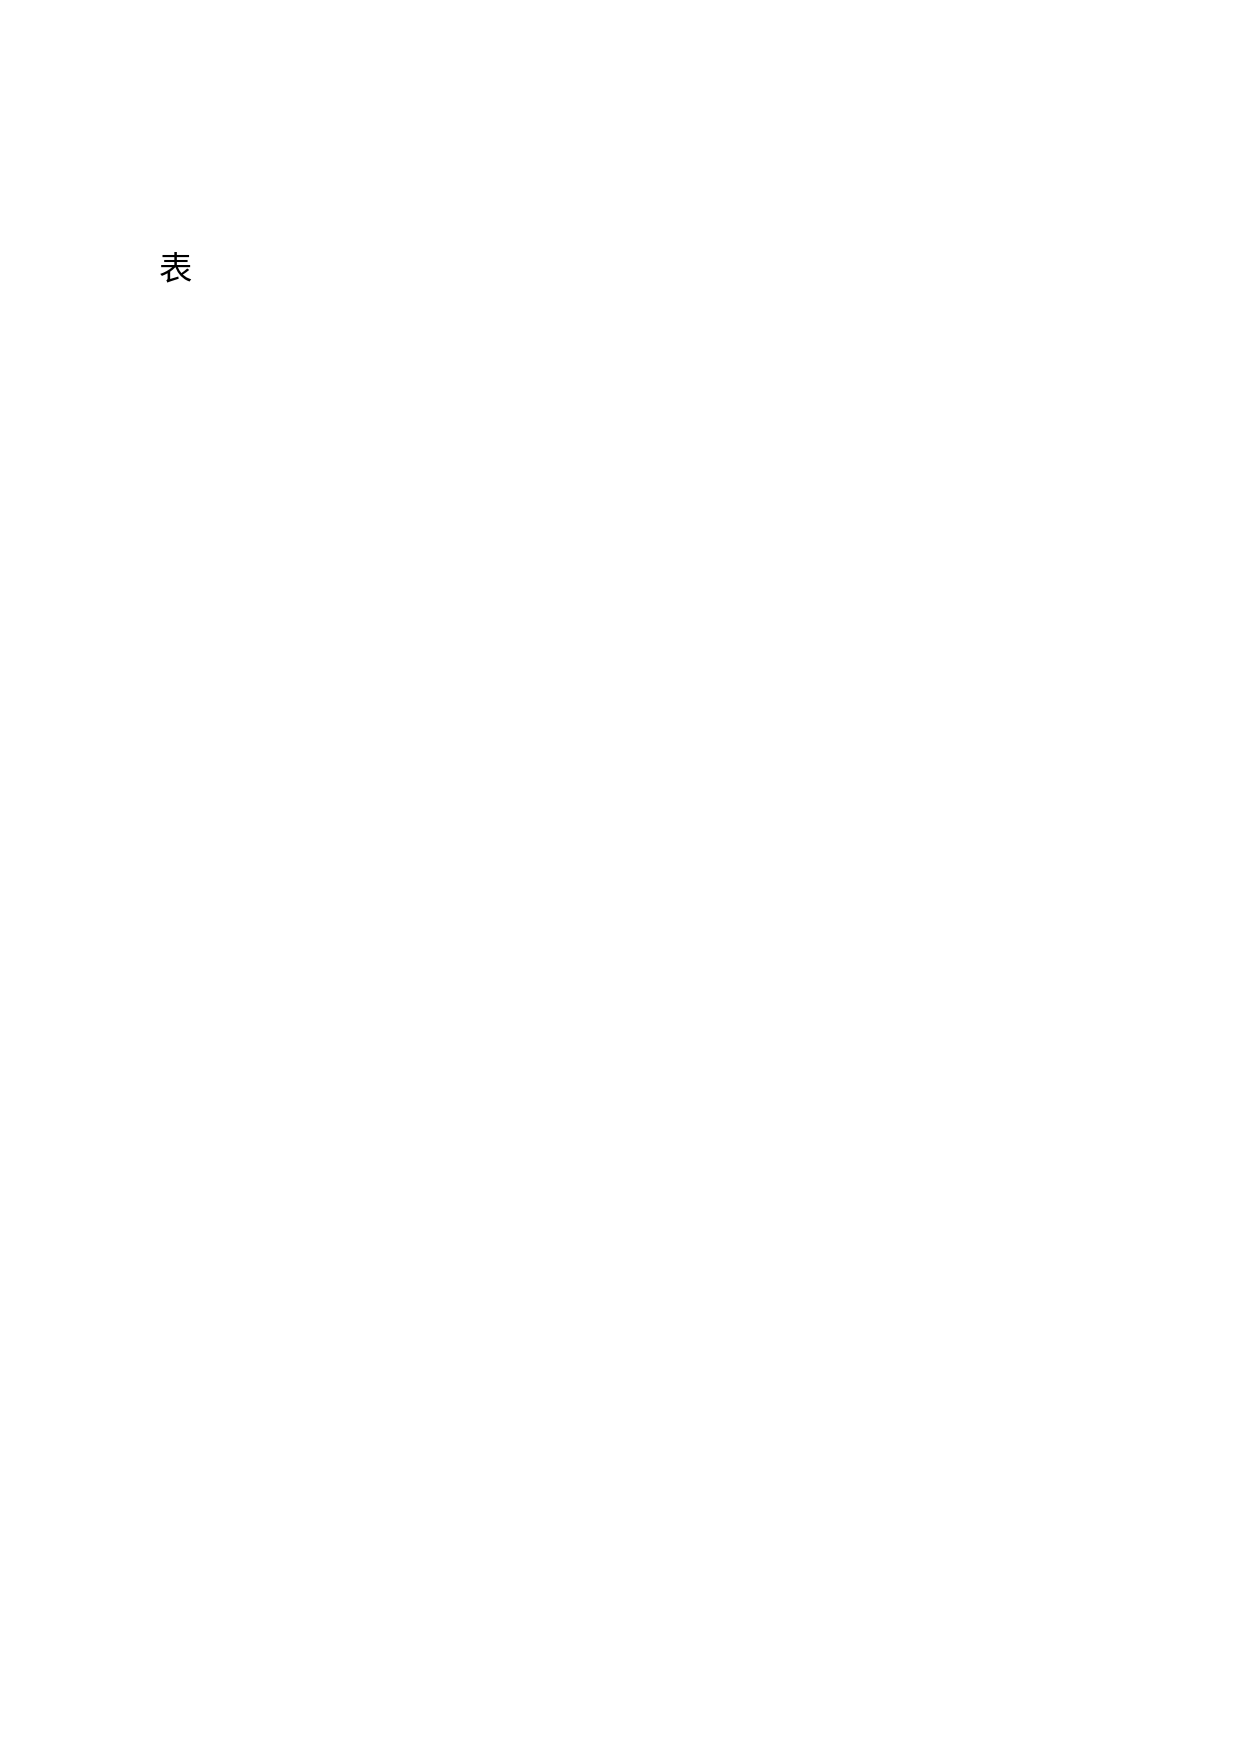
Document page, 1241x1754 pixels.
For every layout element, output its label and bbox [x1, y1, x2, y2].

list [159, 233, 1081, 298]
